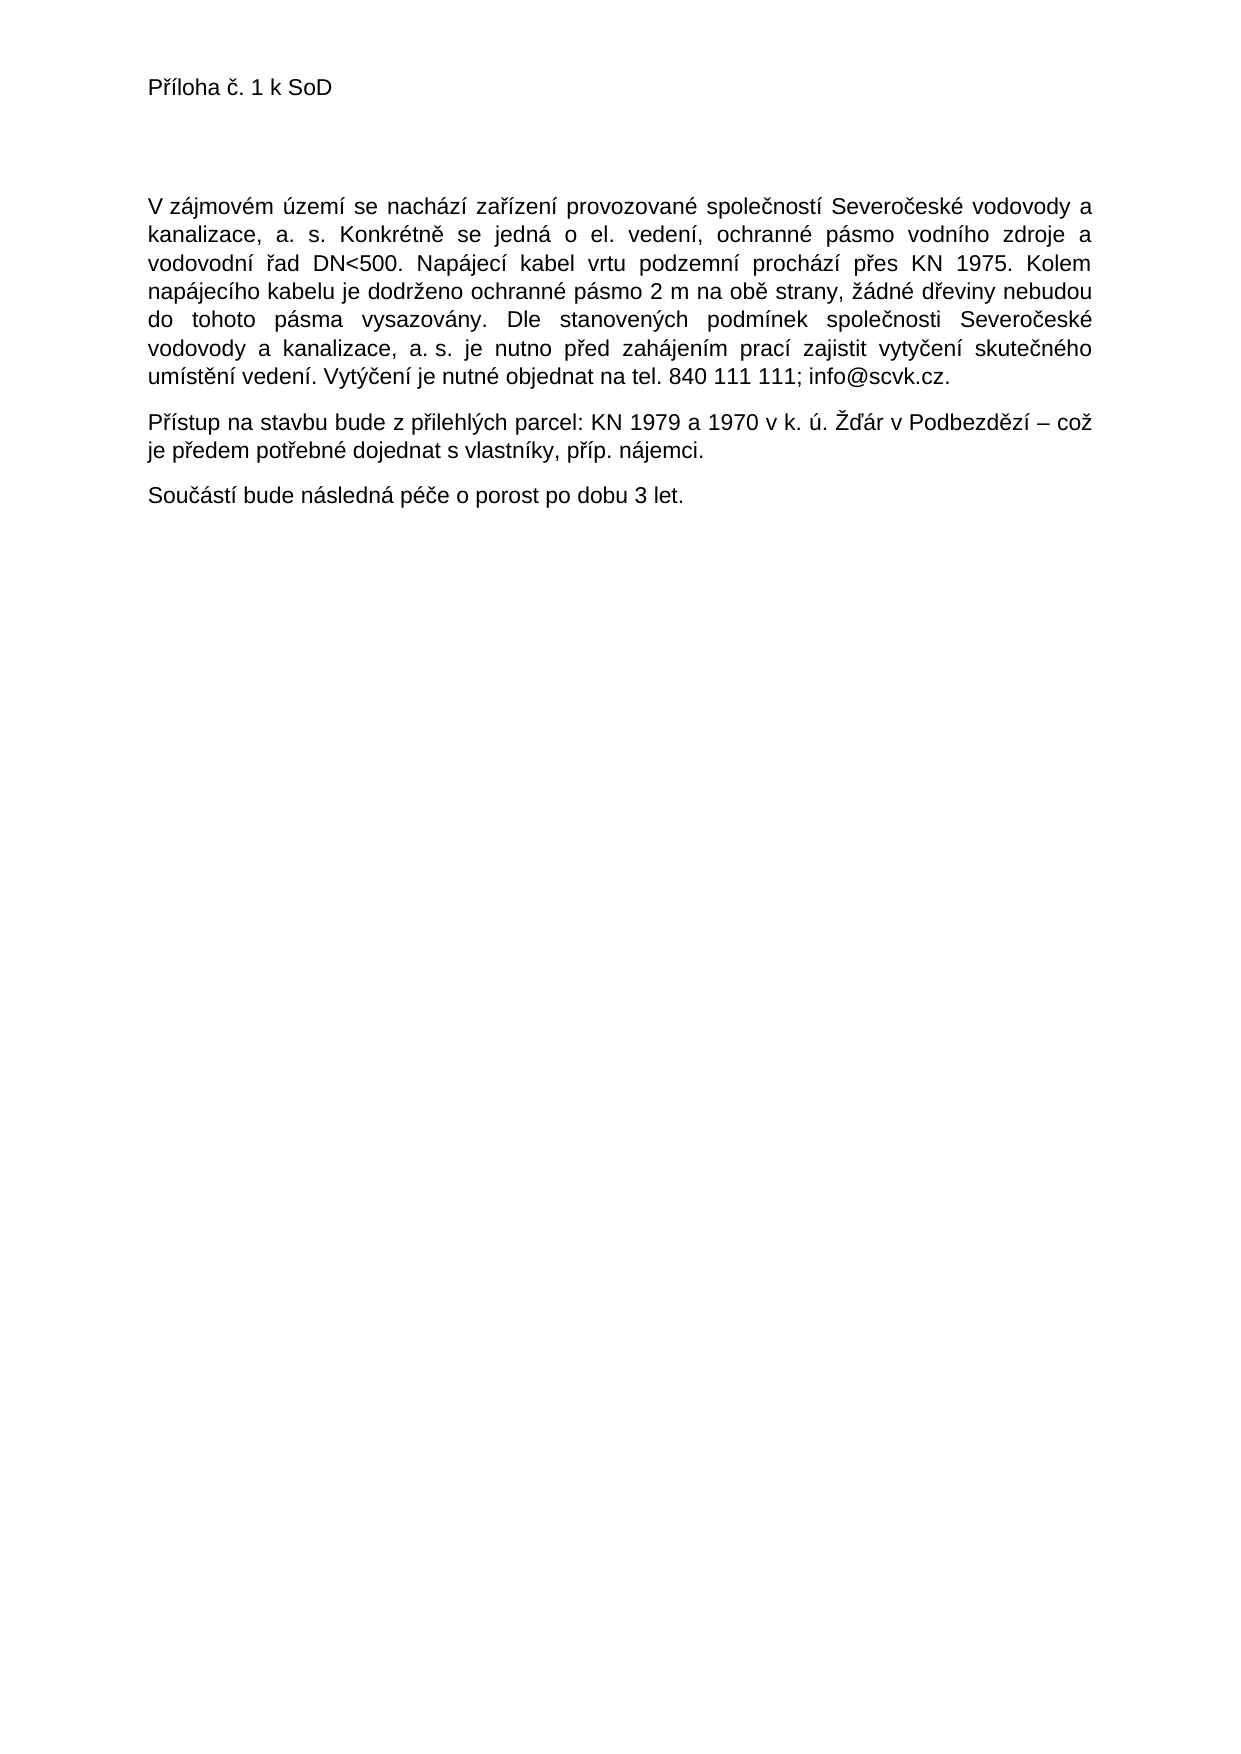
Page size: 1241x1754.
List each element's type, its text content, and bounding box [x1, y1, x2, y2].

text Součástí bude následná péče o porost po dobu 3 let. [148, 482, 1093, 508]
text Přístup na stavbu bude z přilehlých parcel: KN 1979 a 1970 v k. ú. Žďár v Podbezdězí – což je předem potřebné dojednat s vlastníky, příp. nájemci. [148, 408, 1093, 463]
text V zájmovém území se nachází zařízení provozované společností Severočeské vodovody a kanalizace, a. s. Konkrétně se jedná o el. vedení, ochranné pásmo vodního zdroje a vodovodní řad DN<500. Napájecí kabel vrtu podzemní prochází přes KN 1975. Kolem napájecího kabelu je dodrženo ochranné pásmo 2 m na obě strany, žádné dřeviny nebudou do tohoto pásma vysazovány. Dle stanovených podmínek společnosti Severočeské vodovody a kanalizace, a. s. je nutno před zahájením prací zajistit vytyčení skutečného umístění vedení. Vytýčení je nutné objednat na tel. 840 111 111; info@scvk.cz. [148, 193, 1093, 390]
